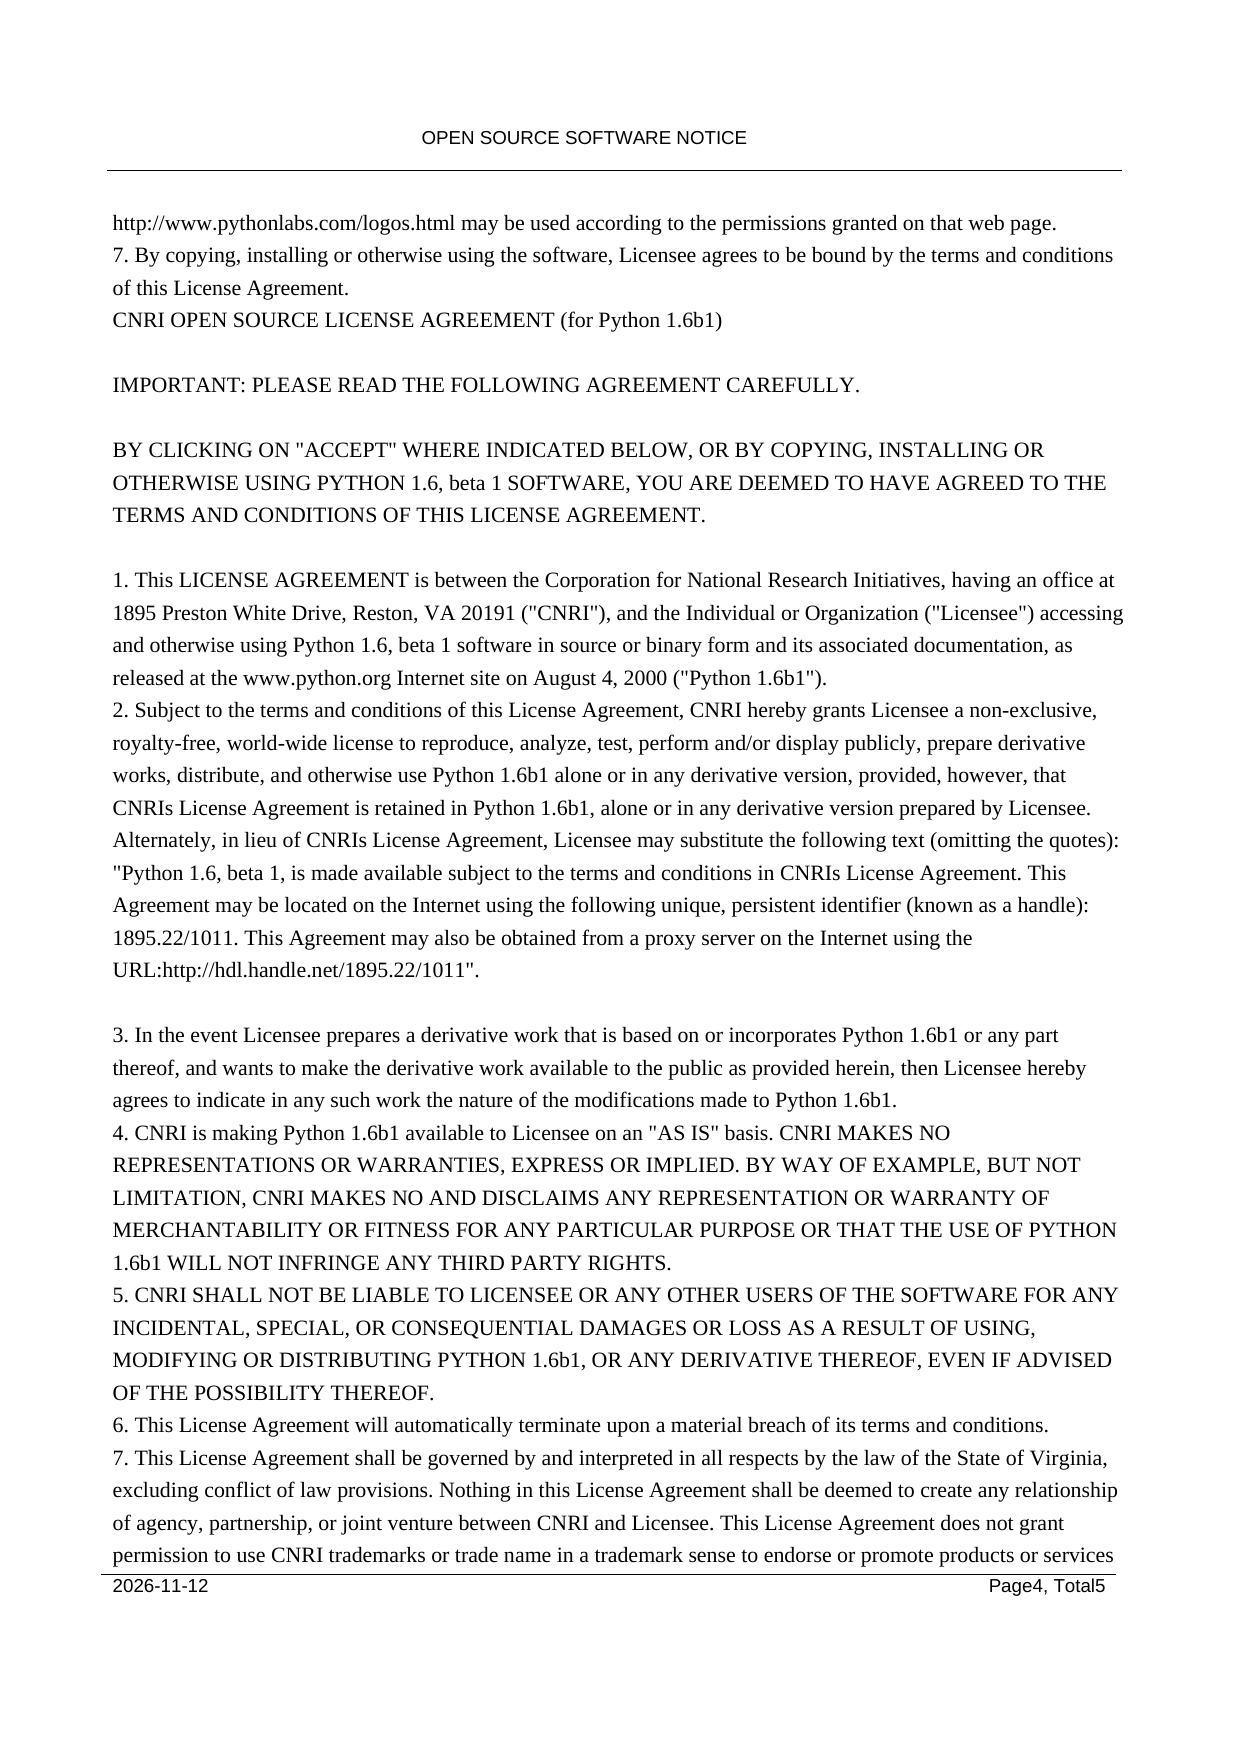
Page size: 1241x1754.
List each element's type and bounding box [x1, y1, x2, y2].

text [112, 206, 1128, 1571]
